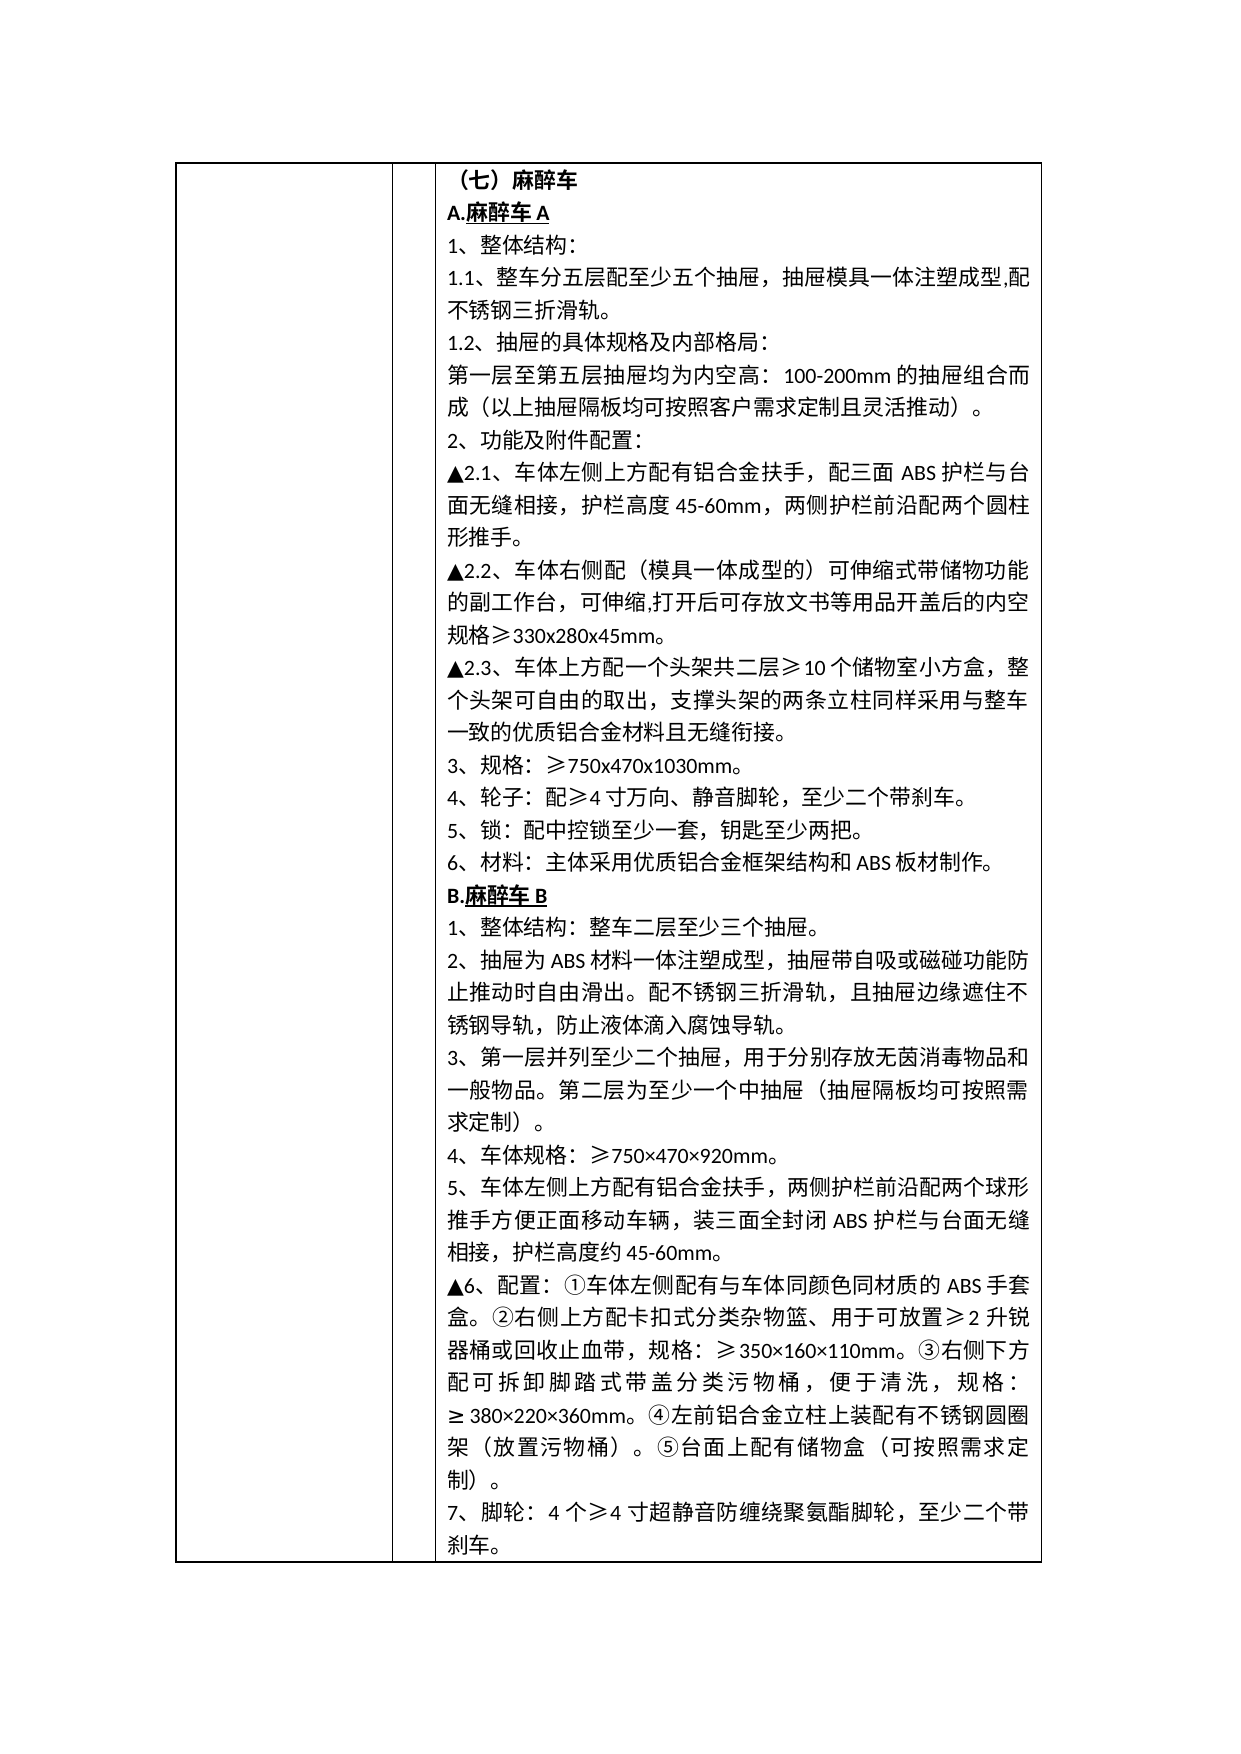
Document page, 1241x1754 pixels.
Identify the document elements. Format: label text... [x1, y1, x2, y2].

table_cell [177, 164, 392, 1561]
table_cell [436, 164, 1041, 1561]
table_cell 1 [393, 164, 435, 1561]
